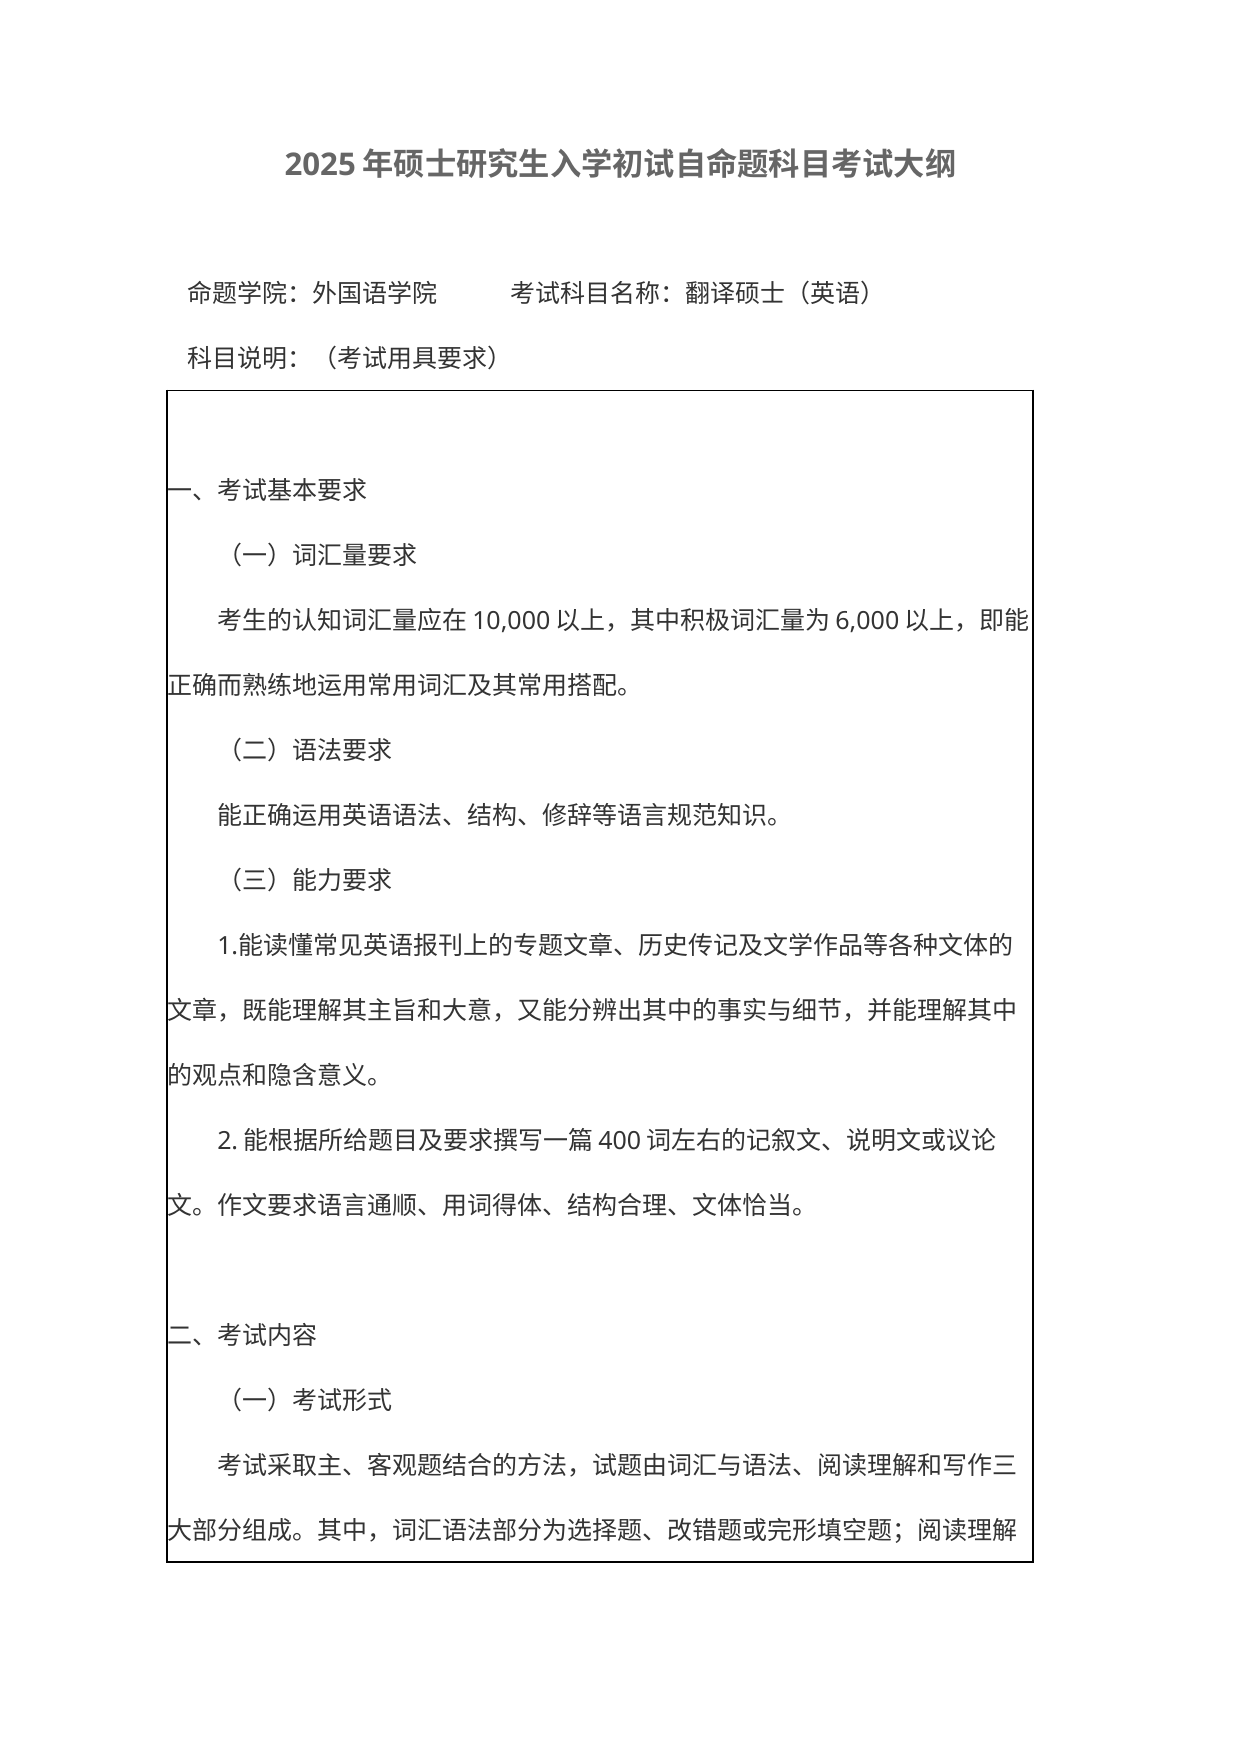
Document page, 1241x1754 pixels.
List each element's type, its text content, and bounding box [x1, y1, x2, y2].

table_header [168, 391, 1032, 1561]
text 2025年硕士研究生入学初试自命题科目考试大纲 [187, 129, 1053, 194]
text 科目说明：（考试用具要求） [187, 324, 1053, 389]
text 命题学院：外国语学院 考试科目名称：翻译硕士（英语） [187, 259, 1053, 324]
